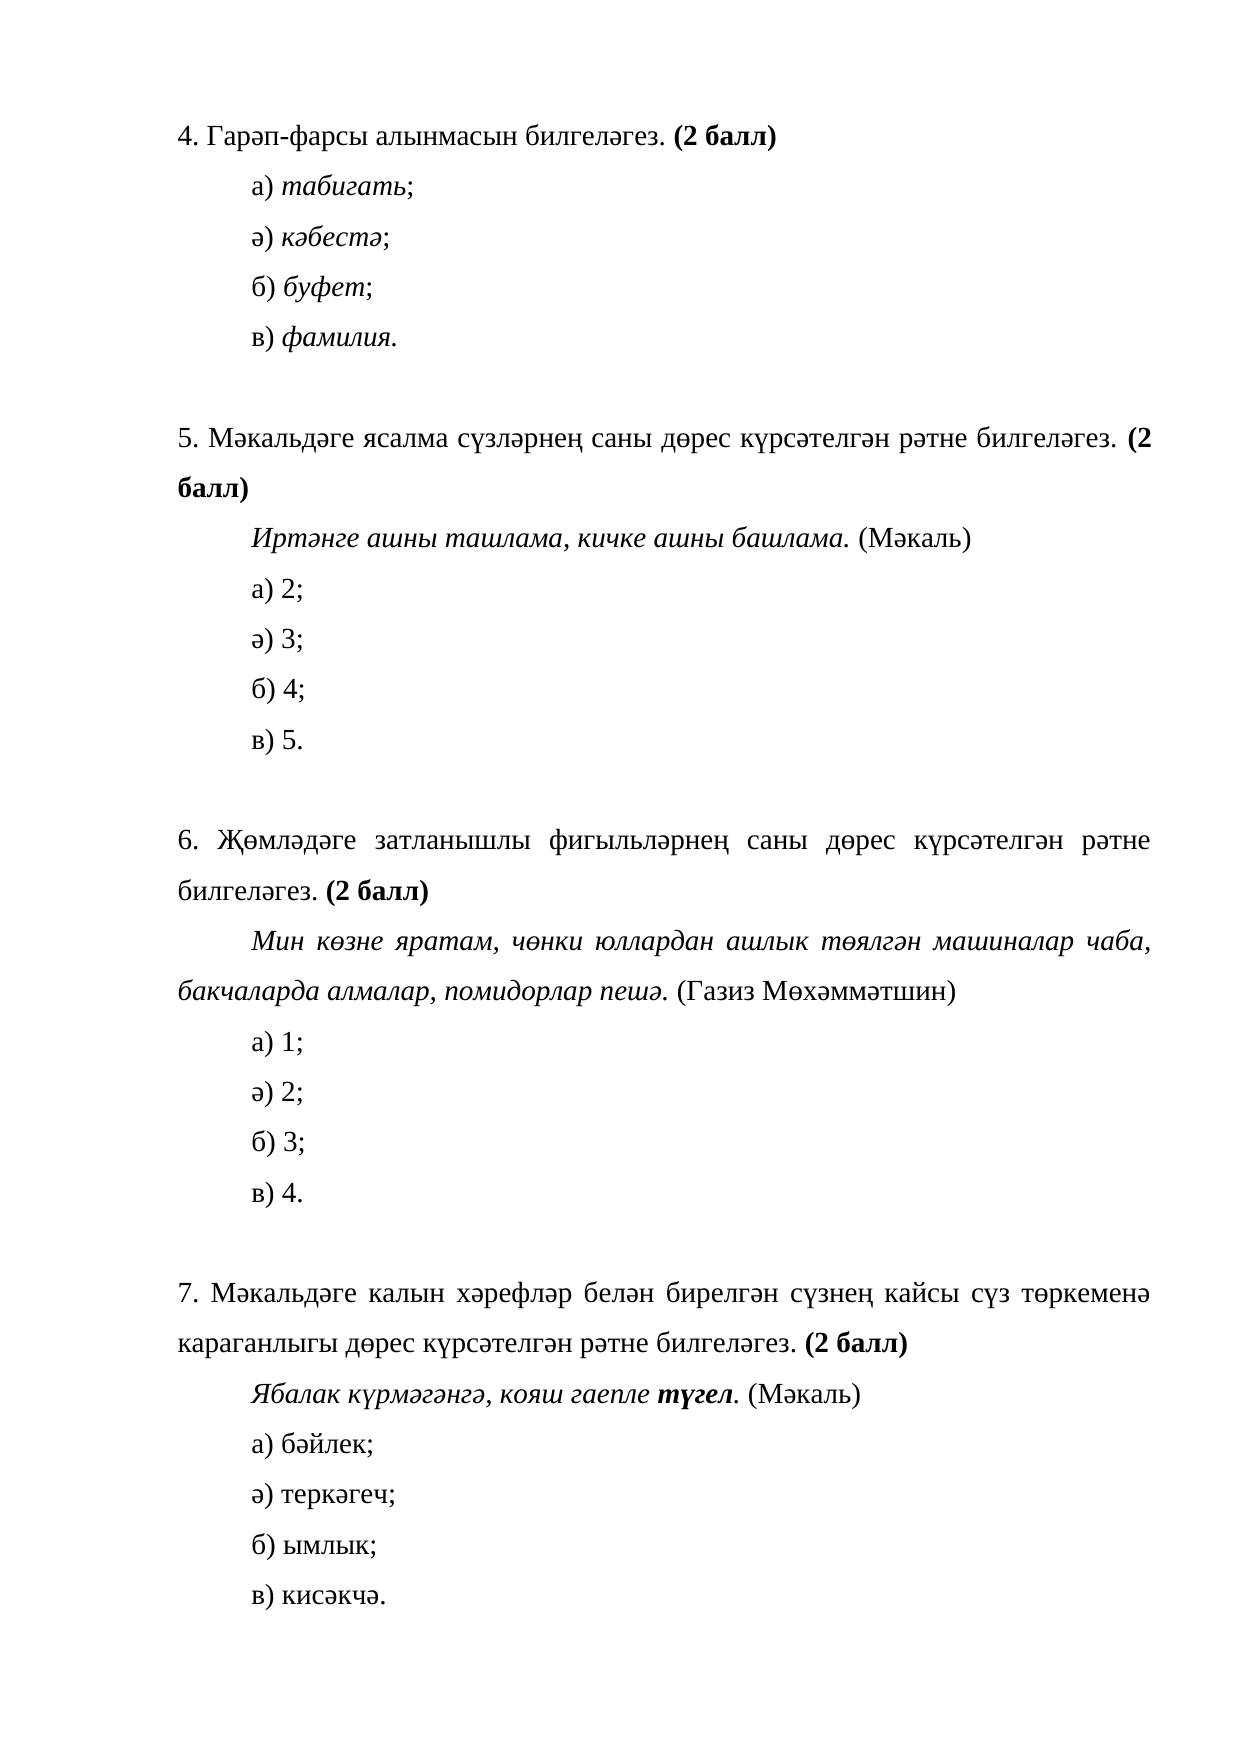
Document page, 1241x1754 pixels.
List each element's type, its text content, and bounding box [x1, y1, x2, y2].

text 6. Җөмләдәге затланышлы фигыльләрнең саны дөрес күрсәтелгән рәтне билгеләгез. (2 балл) [177, 822, 1152, 906]
text б) 4; [177, 672, 1152, 705]
text б) ымлык; [177, 1527, 1152, 1560]
text в) фамилия. [177, 319, 1152, 353]
text б) 3; [177, 1124, 1152, 1158]
text а) табигать; [177, 168, 1152, 202]
text в) 4. [177, 1175, 1152, 1208]
text б) буфет; [177, 269, 1152, 303]
text в) кисәкчә. [177, 1577, 1152, 1611]
text Мин көзне яратам, чөнки юллардан ашлык төялгән машиналар чаба, бакчаларда алмалар, помидорлар пешә. (Газиз Мөхәммәтшин) [177, 923, 1152, 1007]
text 4. Гарәп-фарсы алынмасын билгеләгез. (2 балл) [177, 118, 1152, 152]
text Ябалак күрмәгәнгә, кояш гаепле түгел. (Мәкаль) [177, 1376, 1152, 1409]
text а) бәйлек; [177, 1426, 1152, 1460]
text ә) 2; [177, 1074, 1152, 1108]
text ә) 3; [177, 621, 1152, 655]
text 7. Мәкальдәге калын хәрефләр белән бирелгән сүзнең кайсы сүз төркеменә караганлыгы дөрес күрсәтелгән рәтне билгеләгез. (2 балл) [177, 1275, 1152, 1359]
text а) 1; [177, 1024, 1152, 1057]
text ә) кәбестә; [177, 219, 1152, 252]
text 5. Мәкальдәге ясалма сүзләрнең саны дөрес күрсәтелгән рәтне билгеләгез. (2 балл) [177, 420, 1152, 504]
text Иртәнге ашны ташлама, кичке ашны башлама. (Мәкаль) [177, 521, 1152, 554]
text ә) теркәгеч; [177, 1477, 1152, 1510]
text в) 5. [177, 722, 1152, 755]
text а) 2; [177, 571, 1152, 604]
